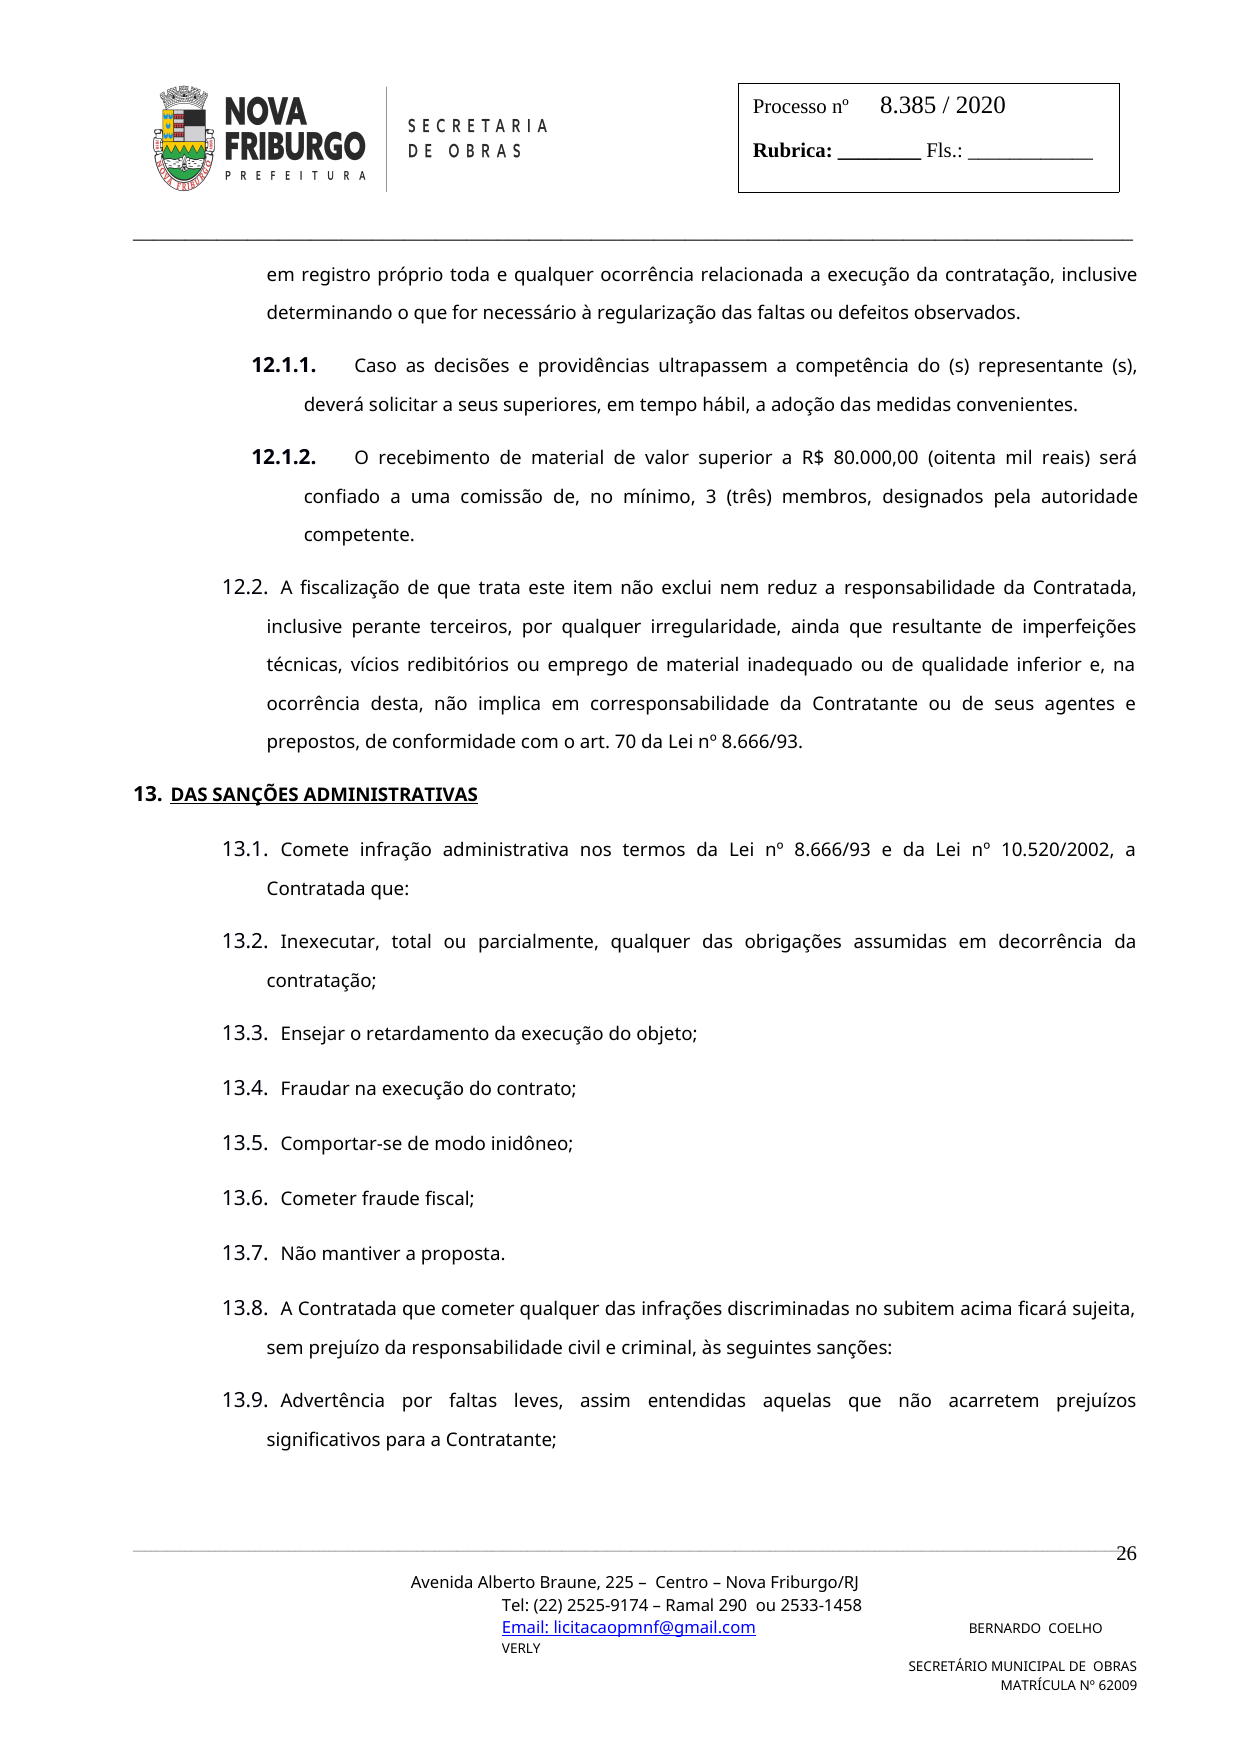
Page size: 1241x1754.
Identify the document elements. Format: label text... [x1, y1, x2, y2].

list Advertência por faltas leves, assim entendidas aquelas que não acarretem prejuízos significativos para a Contratante; [222, 1385, 1137, 1452]
picture [132, 72, 583, 201]
list Comportar-se de modo inidôneo; [222, 1128, 1137, 1156]
list Inexecutar, total ou parcialmente, qualquer das obrigações assumidas em decorrência da contratação; [222, 926, 1137, 993]
list Ensejar o retardamento da execução do objeto; [222, 1018, 1137, 1046]
list Caso as decisões e providências ultrapassem a competência do (s) representante (s), deverá solicitar a seus superiores, em tempo hábil, a adoção das medidas convenientes. [251, 350, 1138, 417]
list A Contratada que cometer qualquer das infrações discriminadas no subitem acima ficará sujeita, sem prejuízo da responsabilidade civil e criminal, às seguintes sanções: [222, 1293, 1137, 1360]
list A fiscalização de que trata este item não exclui nem reduz a responsabilidade da Contratada, inclusive perante terceiros, por qualquer irregularidade, ainda que resultante de imperfeições técnicas, vícios redibitórios ou emprego de material inadequado ou de qualidade inferior e, na ocorrência desta, não implica em corresponsabilidade da Contratante ou de seus agentes e prepostos, de conformidade com o art. 70 da Lei nº 8.666/93. [222, 572, 1137, 754]
list O recebimento de material de valor superior a R$ 80.000,00 (oitenta mil reais) será confiado a uma comissão de, no mínimo, 3 (três) membros, designados pela autoridade competente. [251, 442, 1138, 547]
list Cometer fraude fiscal; [222, 1183, 1137, 1212]
list Fraudar na execução do contrato; [222, 1073, 1137, 1101]
list DAS SANÇÕES ADMINISTRATIVAS [133, 779, 1138, 807]
list Comete infração administrativa nos termos da Lei nº 8.666/93 e da Lei nº 10.520/2002, a Contratada que: [222, 834, 1137, 901]
list Não mantiver a proposta. [222, 1238, 1137, 1267]
